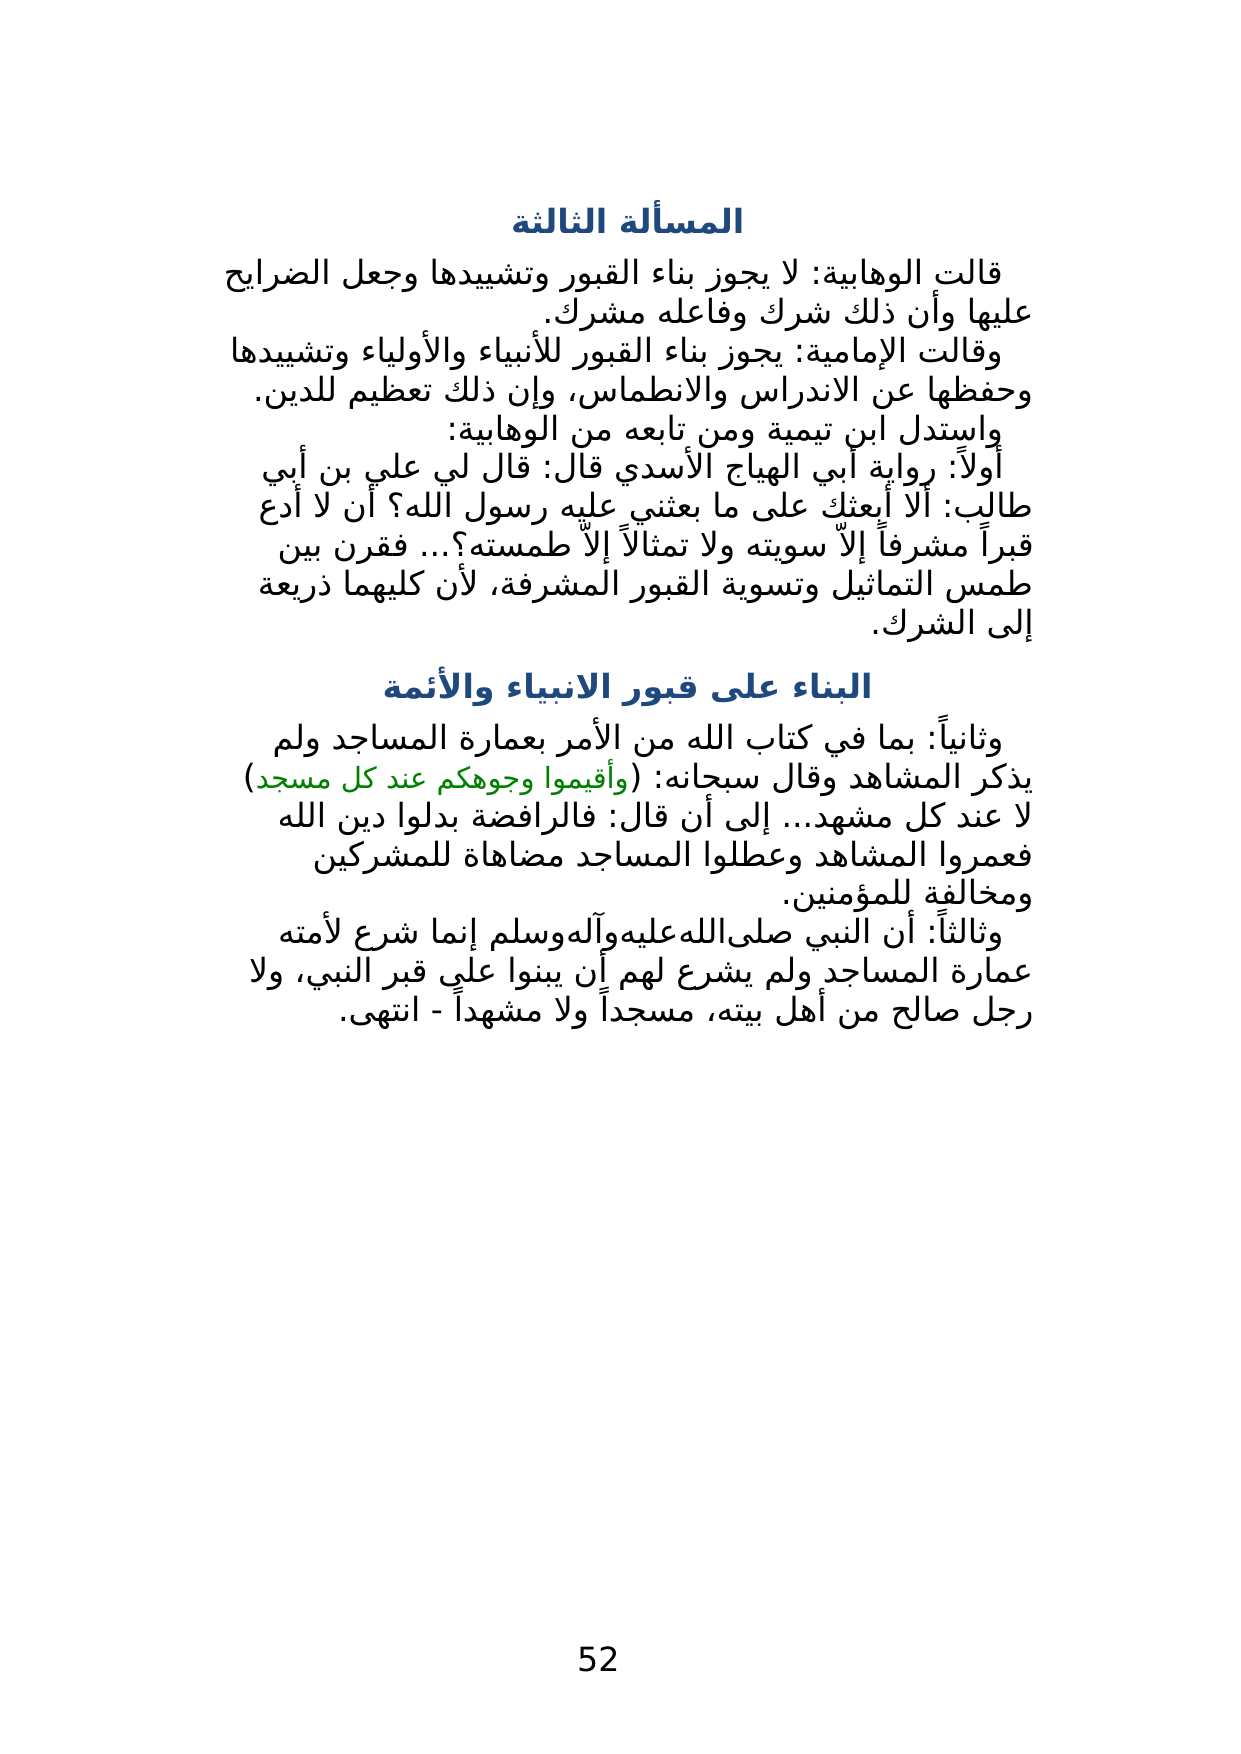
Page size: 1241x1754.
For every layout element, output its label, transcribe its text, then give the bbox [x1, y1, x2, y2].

text قالت الوهابية: لا يجوز بناء القبور وتشييدها وجعل الضرايح عليها وأن ذلك شرك وفاعله مشرك. [222, 253, 1033, 331]
text واستدل ابن تيمية ومن تابعه من الوهابية: [222, 409, 1033, 448]
subtitle المسألة الثالثة [222, 202, 1033, 241]
text وثانياً: بما في كتاب الله من الأمر بعمارة المساجد ولم يذكر المشاهد وقال سبحانه: (وأقيموا وجوهكم عند كل مسجد) لا عند كل مشهد... إلى أن قال: فالرافضة بدلوا دين الله فعمروا المشاهد وعطلوا المساجد مضاهاة للمشركين ومخالفة للمؤمنين. [222, 718, 1033, 913]
text وثالثاً: أن النبي صلى‌الله‌عليه‌وآله‌وسلم إنما شرع لأمته عمارة المساجد ولم يشرع لهم أن يبنوا على قبر النبي، ولا رجل صالح من أهل بيته، مسجداً ولا مشهداً - انتهى. [222, 913, 1033, 1029]
text وقالت الإمامية: يجوز بناء القبور للأنبياء والأولياء وتشييدها وحفظها عن الاندراس والانطماس، وإن ذلك تعظيم للدين. [222, 331, 1033, 409]
text أولاً: رواية أبي الهياج الأسدي قال: قال لي علي بن أبي طالب: ألا أبعثك على ما بعثني عليه رسول الله؟ أن لا أدع قبراً مشرفاً إلاّ سويته ولا تمثالاً إلاّ طمسته؟... فقرن بين طمس التماثيل وتسوية القبور المشرفة، لأن كليهما ذريعة إلى الشرك. [222, 448, 1033, 642]
subtitle البناء على قبور الانبياء والأئمة [222, 667, 1033, 706]
